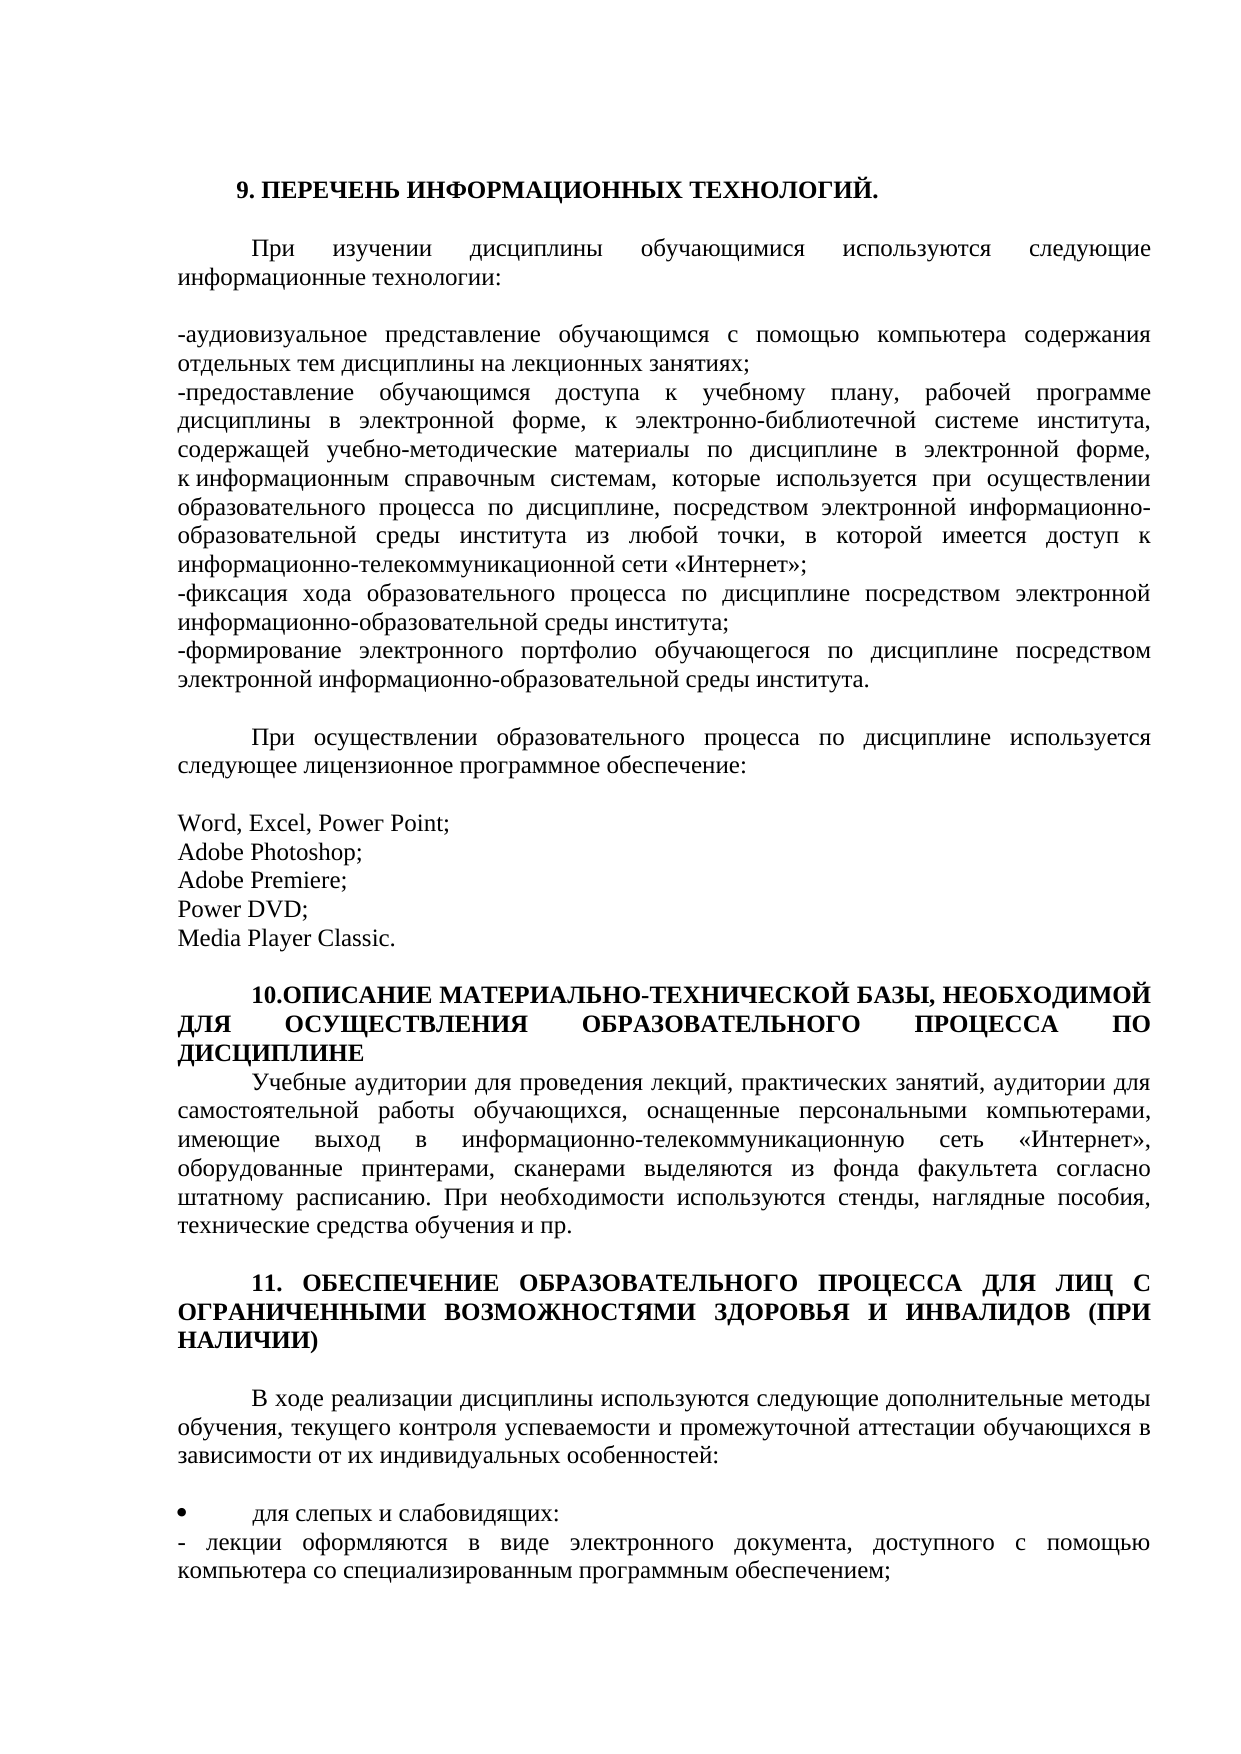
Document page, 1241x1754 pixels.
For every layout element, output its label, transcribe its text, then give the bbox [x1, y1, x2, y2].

text 10.ОПИСАНИЕ МАТЕРИАЛЬНО-ТЕХНИЧЕСКОЙ БАЗЫ, НЕОБХОДИМОЙ ДЛЯ ОСУЩЕСТВЛЕНИЯ ОБРАЗОВАТЕЛЬНОГО ПРОЦЕССА ПО ДИСЦИПЛИНЕ [177, 981, 1152, 1067]
text В ходе реализации дисциплины используются следующие дополнительные методы обучения, текущего контроля успеваемости и промежуточной аттестации обучающихся в зависимости от их индивидуальных особенностей: [177, 1383, 1152, 1469]
list для слепых и слабовидящих: [177, 1498, 1152, 1527]
text -аудиовизуальное представление обучающимся с помощью компьютера содержания отдельных тем дисциплины на лекционных занятиях; [177, 319, 1152, 377]
text Wогd, Ехсеl, Powег Роint; [177, 808, 1152, 837]
text Media Player Classic. [177, 923, 1152, 952]
text - лекции оформляются в виде электронного документа, доступного с помощью компьютера со специализированным программным обеспечением; [177, 1527, 1152, 1584]
text Учебные аудитории для проведения лекций, практических занятий, аудитории для самостоятельной работы обучающихся, оснащенные персональными компьютерами, имеющие выход в информационно-телекоммуникационную сеть «Интернет», оборудованные принтерами, сканерами выделяются из фонда факультета согласно штатному расписанию. При необходимости используются стенды, наглядные пособия, технические средства обучения и пр. [177, 1067, 1152, 1239]
text -фиксация хода образовательного процесса по дисциплине посредством электронной информационно-образовательной среды института; [177, 578, 1152, 636]
text При осуществлении образовательного процесса по дисциплине используется следующее лицензионное программное обеспечение: [177, 722, 1152, 779]
text -формирование электронного портфолио обучающегося по дисциплине посредством электронной информационно-образовательной среды института. [177, 636, 1152, 693]
text 9. ПЕРЕЧЕНЬ ИНФОРМАЦИОННЫХ ТЕХНОЛОГИЙ. [177, 176, 1152, 204]
text -предоставление обучающимся доступа к учебному плану, рабочей программе дисциплины в электронной форме, к электронно-библиотечной системе института, содержащей учебно-методические материалы по дисциплине в электронной форме, к информационным справочным системам, которые используется при осуществлении образовательного процесса по дисциплине, посредством электронной информационно-образовательной среды института из любой точки, в которой имеется доступ к информационно-телекоммуникационной сети «Интернет»; [177, 377, 1152, 578]
text 11. ОБЕСПЕЧЕНИЕ ОБРАЗОВАТЕЛЬНОГО ПРОЦЕССА ДЛЯ ЛИЦ С ОГРАНИЧЕННЫМИ ВОЗМОЖНОСТЯМИ ЗДОРОВЬЯ И ИНВАЛИДОВ (ПРИ НАЛИЧИИ) [177, 1268, 1152, 1354]
text Adobe Photoshop; [177, 837, 1152, 866]
text Adobe Premiere; [177, 866, 1152, 894]
text При изучении дисциплины обучающимися используются следующие информационные технологии: [177, 233, 1152, 291]
text Power DVD; [177, 894, 1152, 923]
